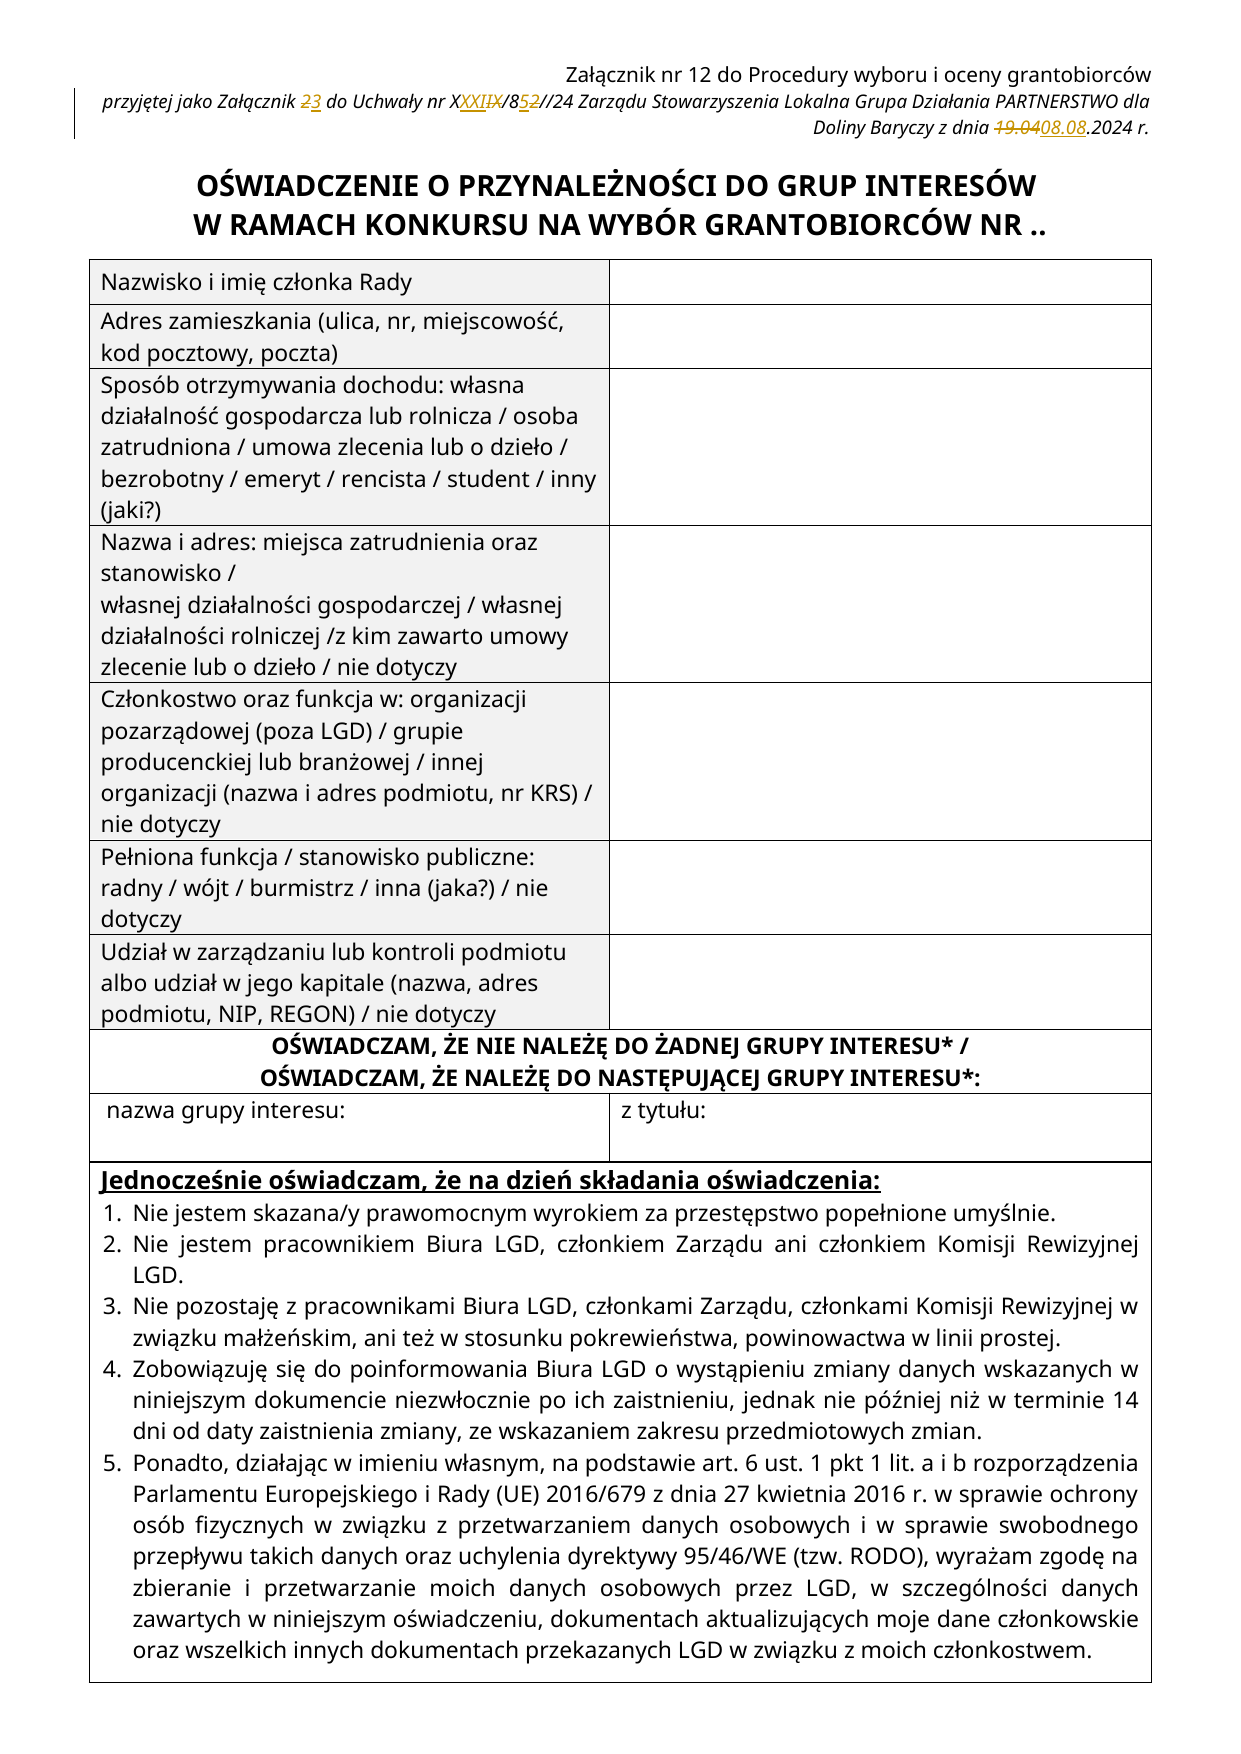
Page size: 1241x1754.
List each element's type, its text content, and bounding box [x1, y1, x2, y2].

table_cell [610, 526, 1151, 682]
table_cell Członkostwo oraz funkcja w: organizacji pozarządowej (poza LGD) / grupie producenckiej lub branżowej / innej organizacji (nazwa i adres podmiotu, nr KRS) / nie dotyczy [90, 683, 609, 839]
table_cell Nazwa i adres: miejsca zatrudnienia oraz stanowisko / własnej działalności gospodarczej / własnej działalności rolniczej /z kim zawarto umowy zlecenie lub o dzieło / nie dotyczy [90, 526, 609, 682]
table_cell [610, 935, 1151, 1029]
table_cell OŚWIADCZAM, ŻE NIE NALEŻĘ DO ŻADNEJ GRUPY INTERESU* / OŚWIADCZAM, ŻE NALEŻĘ DO NASTĘPUJĄCEJ GRUPY INTERESU*: [90, 1030, 1151, 1093]
text Załącznik nr 12 do Procedury wyboru i oceny grantobiorców [89, 60, 1152, 88]
table_cell nazwa grupy interesu: [90, 1094, 609, 1161]
table_cell Sposób otrzymywania dochodu: własna działalność gospodarcza lub rolnicza / osoba zatrudniona / umowa zlecenia lub o dzieło / bezrobotny / emeryt / rencista / student / inny (jaki?) [90, 369, 609, 525]
table_cell [610, 683, 1151, 839]
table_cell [90, 1163, 1151, 1682]
table_cell [610, 369, 1151, 525]
table_cell Adres zamieszkania (ulica, nr, miejscowość, kod pocztowy, poczta) [90, 305, 609, 368]
table_header Nazwisko i imię członka Rady [90, 260, 609, 304]
table_cell Udział w zarządzaniu lub kontroli podmiotu albo udział w jego kapitale (nazwa, adres podmiotu, NIP, REGON) / nie dotyczy [90, 935, 609, 1029]
table_cell [610, 841, 1151, 934]
text OŚWIADCZENIE O PRZYNALEŻNOŚCI DO GRUP INTERESÓW W RAMACH KONKURSU NA WYBÓR GRANTOBIORCÓW NR .. [89, 165, 1152, 244]
table_cell [610, 305, 1151, 368]
table_header [610, 260, 1151, 304]
table_cell z tytułu: [610, 1094, 1151, 1161]
text przyjętej jako Załącznik do Uchwały nr X/8//24 Zarządu Stowarzyszenia Lokalna Grupa Działania PARTNERSTWO dla Doliny Baryczy z dnia .2024 r. [89, 88, 1152, 139]
table_cell Pełniona funkcja / stanowisko publiczne: radny / wójt / burmistrz / inna (jaka?) / nie dotyczy [90, 841, 609, 934]
